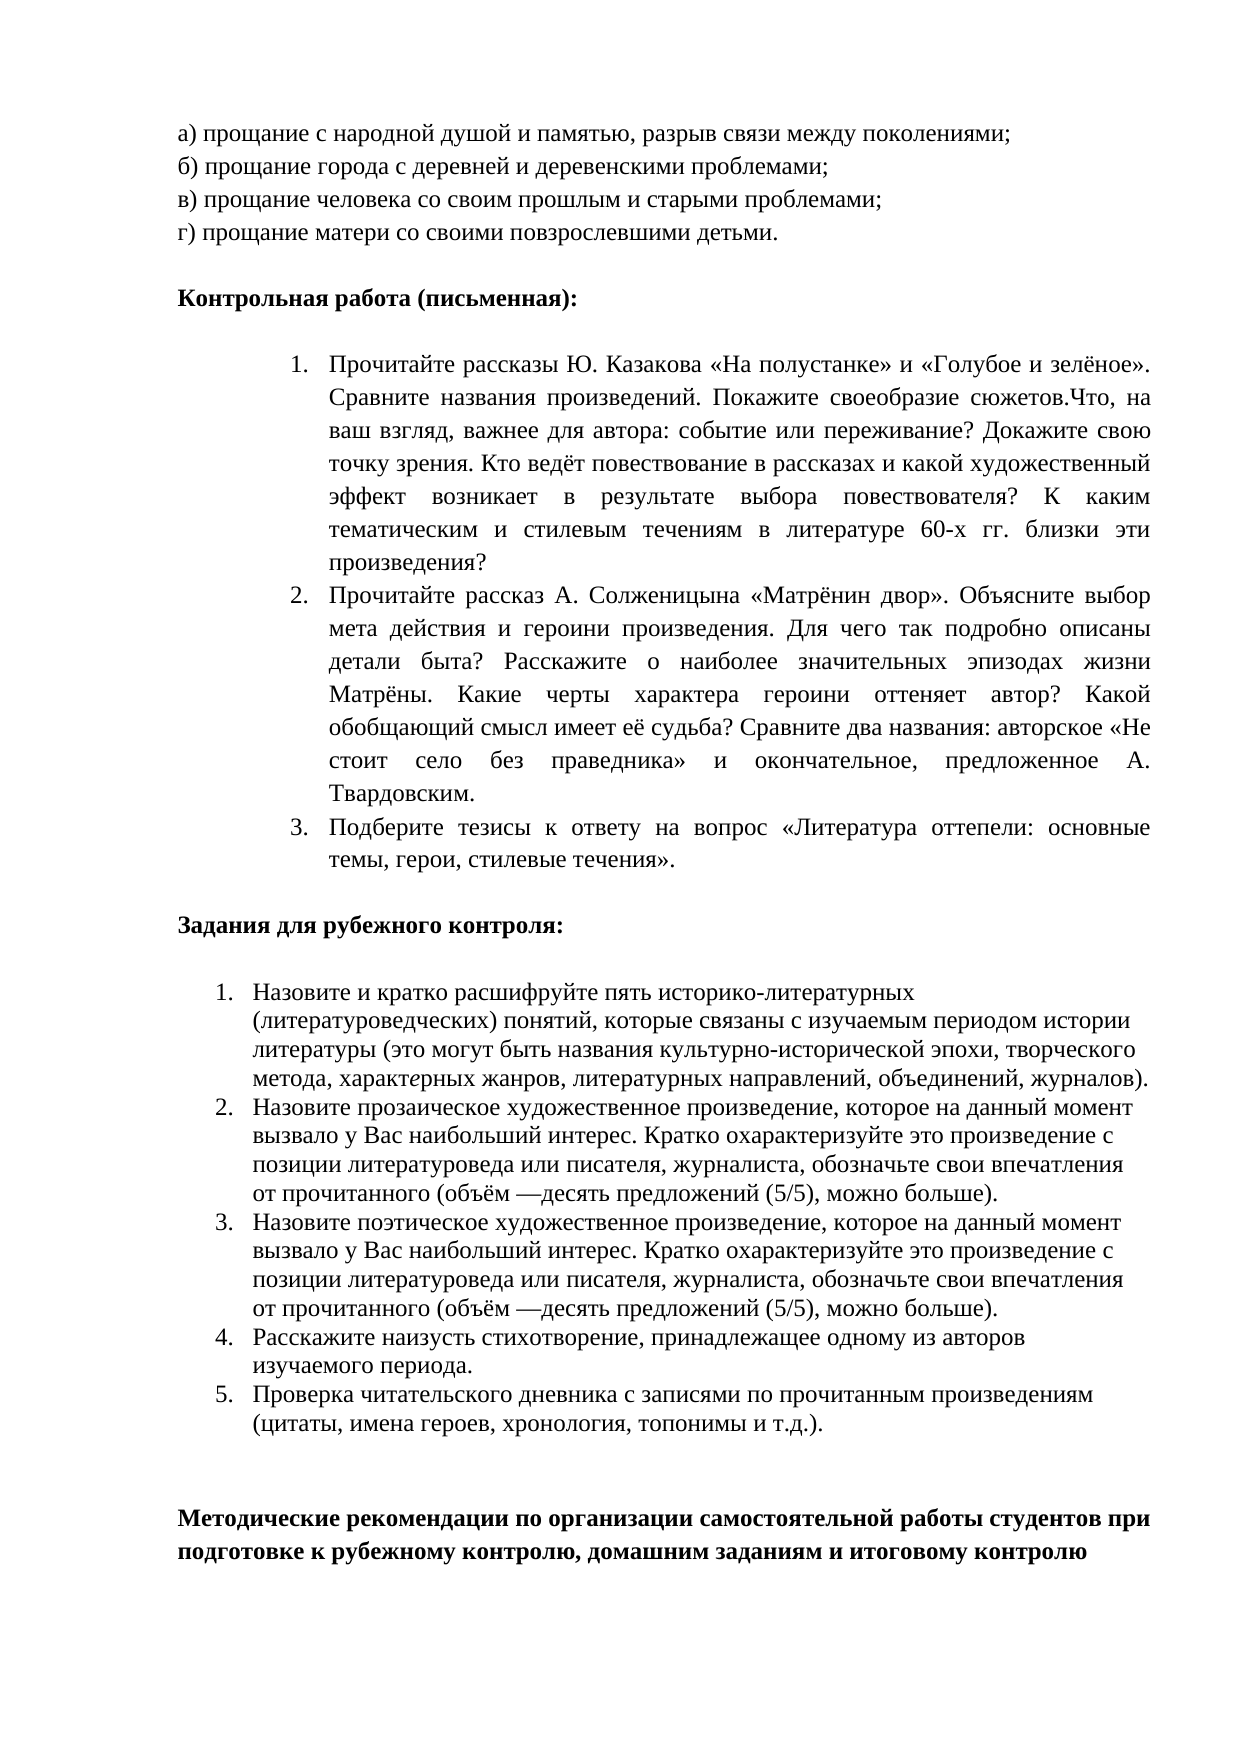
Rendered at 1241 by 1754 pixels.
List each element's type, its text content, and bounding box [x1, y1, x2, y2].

list Назовите прозаическое художественное произведение, которое на данный момент вызвало у Вас наибольший интерес. Кратко охарактеризуйте это произведение с позиции литературоведа или писателя, журналиста, обозначьте свои впечатления от прочитанного (объём —десять предложений (5/5), можно больше). [215, 1092, 1152, 1207]
text в) прощание человека со своим прошлым и старыми проблемами; [177, 184, 1152, 213]
list Проверка читательского дневника с записями по прочитанным произведениям (цитаты, имена героев, хронология, топонимы и т.д.). [215, 1379, 1152, 1437]
text г) прощание матери со своими повзрослевшими детьми. [177, 217, 1152, 246]
list Подберите тезисы к ответу на вопрос «Литература оттепели: основные темы, герои, стилевые течения». [290, 812, 1152, 873]
list Прочитайте рассказ А. Солженицына «Матрёнин двор». Объясните выбор мета действия и героини произведения. Для чего так подробно описаны детали быта? Расскажите о наиболее значительных эпизодах жизни Матрёны. Какие черты характера героини оттеняет автор? Какой обобщающий смысл имеет её судьба? Сравните два названия: авторское «Не стоит село без праведника» и окончательное, предложенное А. Твардовским. [290, 580, 1152, 807]
text Методические рекомендации по организации самостоятельной работы студентов при подготовке к рубежному контролю, домашним заданиям и итоговому контролю [177, 1503, 1152, 1564]
text а) прощание с народной душой и памятью, разрыв связи между поколениями; [177, 118, 1152, 147]
text Задания для рубежного контроля: [177, 911, 1152, 939]
text Контрольная работа (письменная): [177, 283, 1152, 312]
list Назовите поэтическое художественное произведение, которое на данный момент вызвало у Вас наибольший интерес. Кратко охарактеризуйте это произведение с позиции литературоведа или писателя, журналиста, обозначьте свои впечатления от прочитанного (объём —десять предложений (5/5), можно больше). [215, 1207, 1152, 1322]
list Назовите и кратко расшифруйте пять историко-литературных (литературоведческих) понятий, которые связаны с изучаемым периодом истории литературы (это могут быть названия культурно-исторической эпохи, творческого метода, характерных жанров, литературных направлений, объединений, журналов). [215, 977, 1152, 1092]
text б) прощание города с деревней и деревенскими проблемами; [177, 151, 1152, 180]
list Расскажите наизусть стихотворение, принадлежащее одному из авторов изучаемого периода. [215, 1322, 1152, 1379]
list Прочитайте рассказы Ю. Казакова «На полустанке» и «Голубое и зелёное». Сравните названия произведений. Покажите своеобразие сюжетов.Что, на ваш взгляд, важнее для автора: событие или переживание? Докажите свою точку зрения. Кто ведёт повествование в рассказах и какой художественный эффект возникает в результате выбора повествователя? К каким тематическим и стилевым течениям в литературе 60-х гг. близки эти произведения? [290, 349, 1152, 576]
